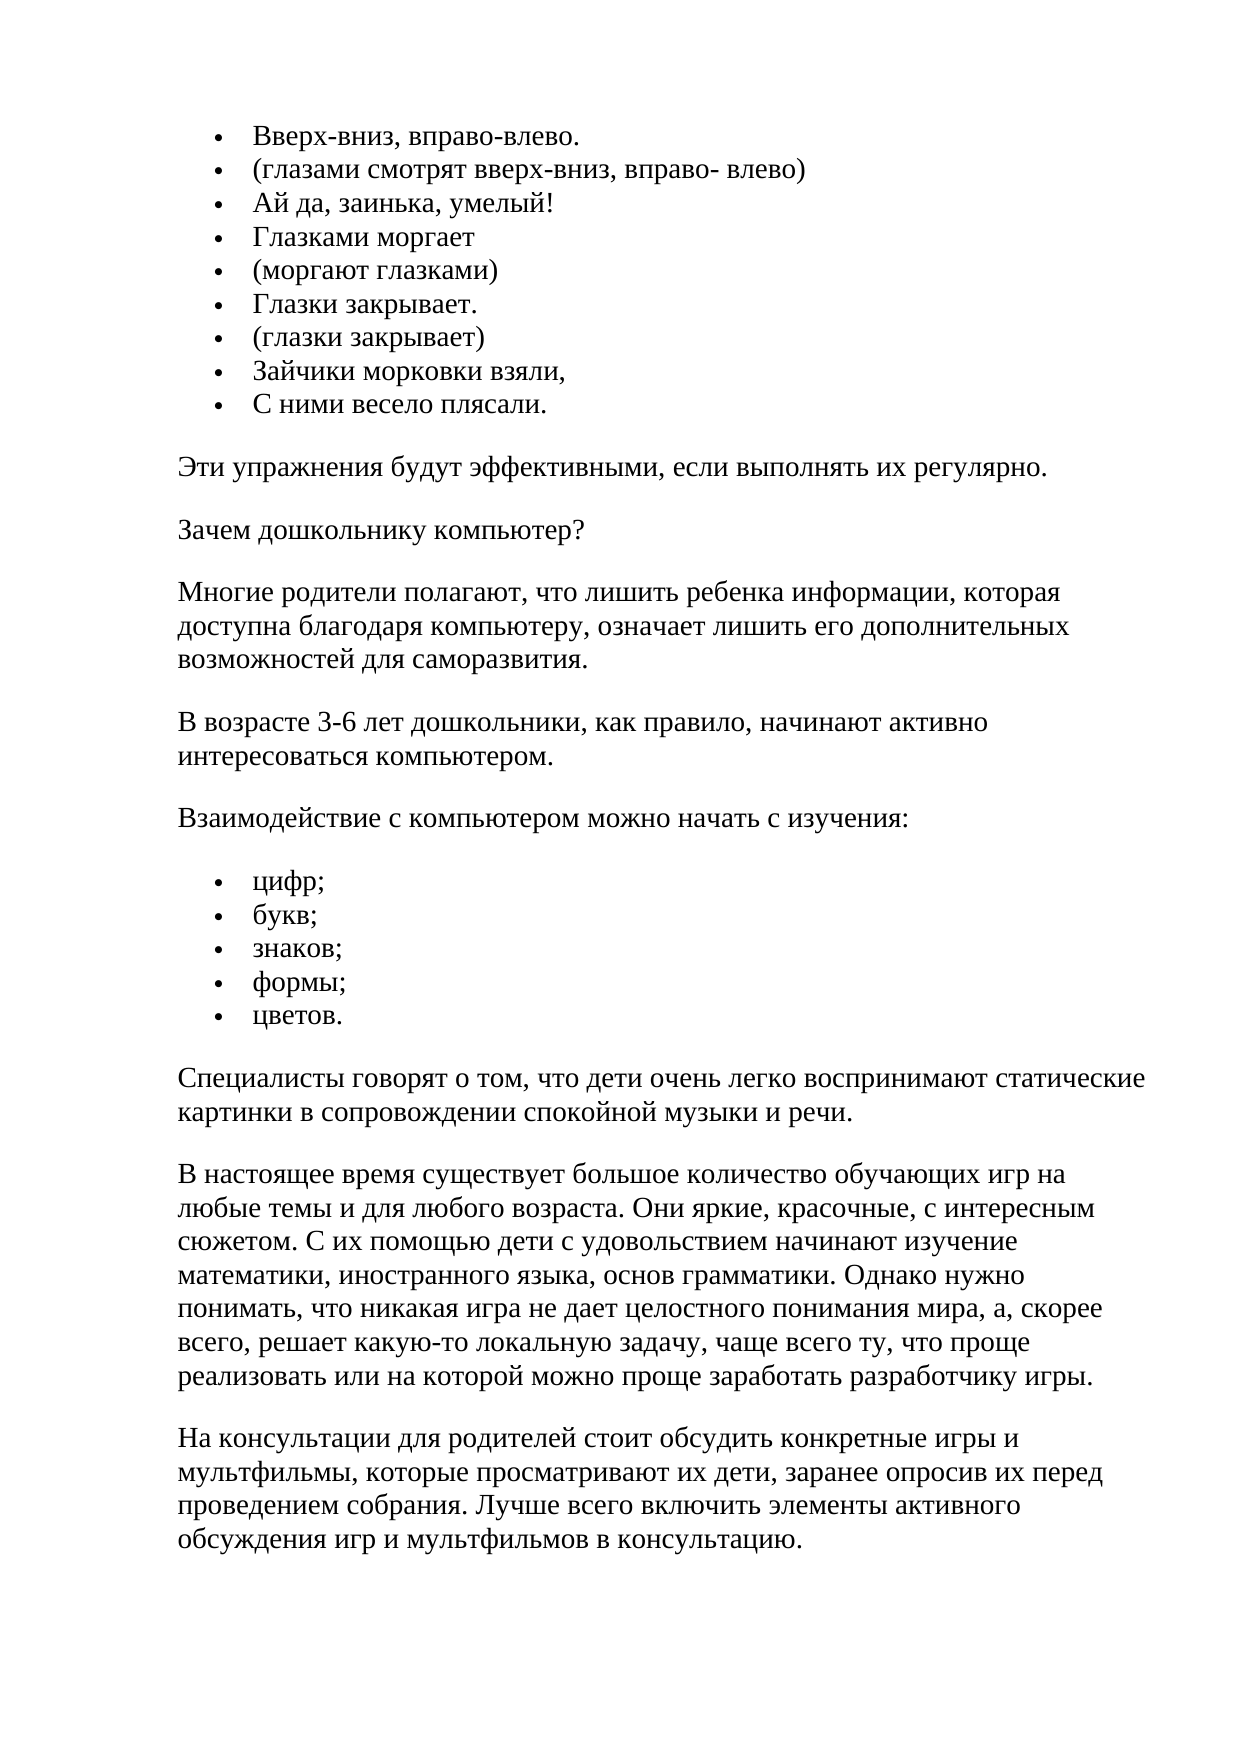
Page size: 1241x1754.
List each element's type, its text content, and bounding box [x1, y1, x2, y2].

list цветов. [215, 997, 1152, 1031]
text В возрасте 3-6 лет дошкольники, как правило, начинают активно интересоваться компьютером. [177, 704, 1152, 771]
list букв; [215, 897, 1152, 930]
text Взаимодействие с компьютером можно начать с изучения: [177, 801, 1152, 834]
text Зачем дошкольнику компьютер? [177, 512, 1152, 545]
text В настоящее время существует большое количество обучающих игр на любые темы и для любого возраста. Они яркие, красочные, с интересным сюжетом. С их помощью дети с удовольствием начинают изучение математики, иностранного языка, основ грамматики. Однако нужно понимать, что никакая игра не дает целостного понимания мира, а, скорее всего, решает какую-то локальную задачу, чаще всего ту, что проще реализовать или на которой можно проще заработать разработчику игры. [177, 1156, 1152, 1391]
text Эти упражнения будут эффективными, если выполнять их регулярно. [177, 449, 1152, 483]
list (моргают глазками) [215, 252, 1152, 286]
list знаков; [215, 930, 1152, 964]
list формы; [215, 964, 1152, 997]
text Специалисты говорят о том, что дети очень легко воспринимают статические картинки в сопровождении спокойной музыки и речи. [177, 1060, 1152, 1127]
list Ай да, заинька, умелый! [215, 185, 1152, 219]
list Глазки закрывает. [215, 286, 1152, 319]
list цифр; [215, 863, 1152, 897]
list С ними весело плясали. [215, 386, 1152, 420]
text На консультации для родителей стоит обсудить конкретные игры и мультфильмы, которые просматривают их дети, заранее опросив их перед проведением собрания. Лучше всего включить элементы активного обсуждения игр и мультфильмов в консультацию. [177, 1420, 1152, 1554]
list (глазами смотрят вверх-вниз, вправо- влево) [215, 152, 1152, 185]
text Многие родители полагают, что лишить ребенка информации, которая доступна благодаря компьютеру, означает лишить его дополнительных возможностей для саморазвития. [177, 574, 1152, 675]
list (глазки закрывает) [215, 319, 1152, 353]
list Зайчики морковки взяли, [215, 353, 1152, 386]
list Глазками моргает [215, 219, 1152, 252]
list Вверх-вниз, вправо-влево. [215, 118, 1152, 152]
